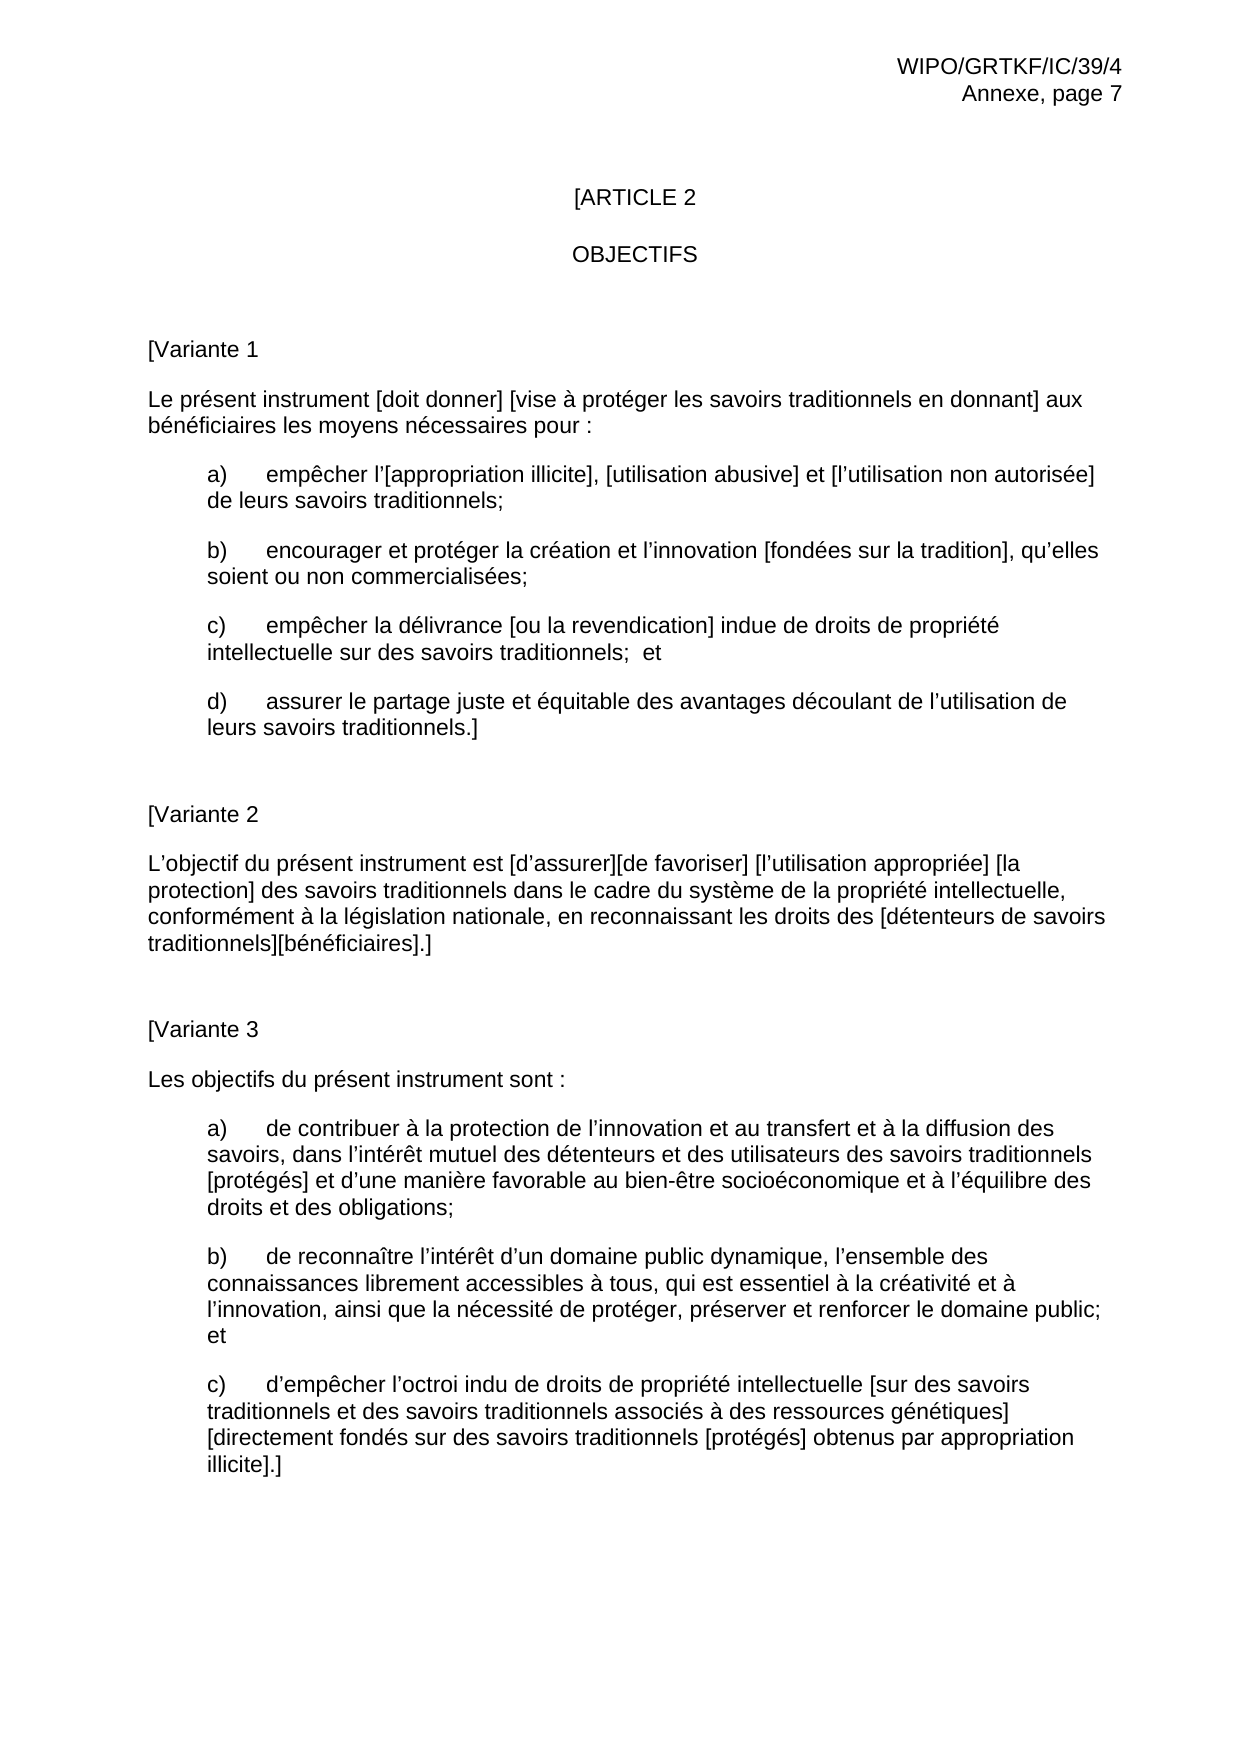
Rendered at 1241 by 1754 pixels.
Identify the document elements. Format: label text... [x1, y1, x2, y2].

text [Variante 1 [148, 336, 1122, 363]
list de contribuer à la protection de l’innovation et au transfert et à la diffusion des savoirs, dans l’intérêt mutuel des détenteurs et des utilisateurs des savoirs traditionnels [protégés] et d’une manière favorable au bien-être socioéconomique et à l’équilibre des droits et des obligations; [207, 1115, 1122, 1220]
subtitle Objectifs [148, 241, 1122, 267]
list d’empêcher l’octroi indu de droits de propriété intellectuelle [sur des savoirs traditionnels et des savoirs traditionnels associés à des ressources génétiques][directement fondés sur des savoirs traditionnels [protégés] obtenus par appropriation illicite].] [207, 1371, 1122, 1477]
list de reconnaître l’intérêt d’un domaine public dynamique, l’ensemble des connaissances librement accessibles à tous, qui est essentiel à la créativité et à l’innovation, ainsi que la nécessité de protéger, préserver et renforcer le domaine public; et [207, 1243, 1122, 1348]
list empêcher l’[appropriation illicite], [utilisation abusive] et [l’utilisation non autorisée] de leurs savoirs traditionnels; [207, 461, 1122, 514]
subtitle [Article 2 [148, 183, 1122, 210]
list empêcher la délivrance [ou la revendication] indue de droits de propriété intellectuelle sur des savoirs traditionnels; et [207, 612, 1122, 665]
text Les objectifs du présent instrument sont : [148, 1066, 1122, 1092]
list assurer le partage juste et équitable des avantages découlant de l’utilisation de leurs savoirs traditionnels.] [207, 688, 1122, 741]
text Le présent instrument [doit donner] [vise à protéger les savoirs traditionnels en donnant] aux bénéficiaires les moyens nécessaires pour : [148, 386, 1122, 438]
list encourager et protéger la création et l’innovation [fondées sur la tradition], qu’elles soient ou non commercialisées; [207, 537, 1122, 589]
text [Variante 3 [148, 1016, 1122, 1043]
text [Variante 2 [148, 801, 1122, 827]
text L’objectif du présent instrument est [d’assurer][de favoriser] [l’utilisation appropriée] [la protection] des savoirs traditionnels dans le cadre du système de la propriété intellectuelle, conformément à la législation nationale, en reconnaissant les droits des [détenteurs de savoirs traditionnels][bénéficiaires].] [148, 850, 1122, 956]
